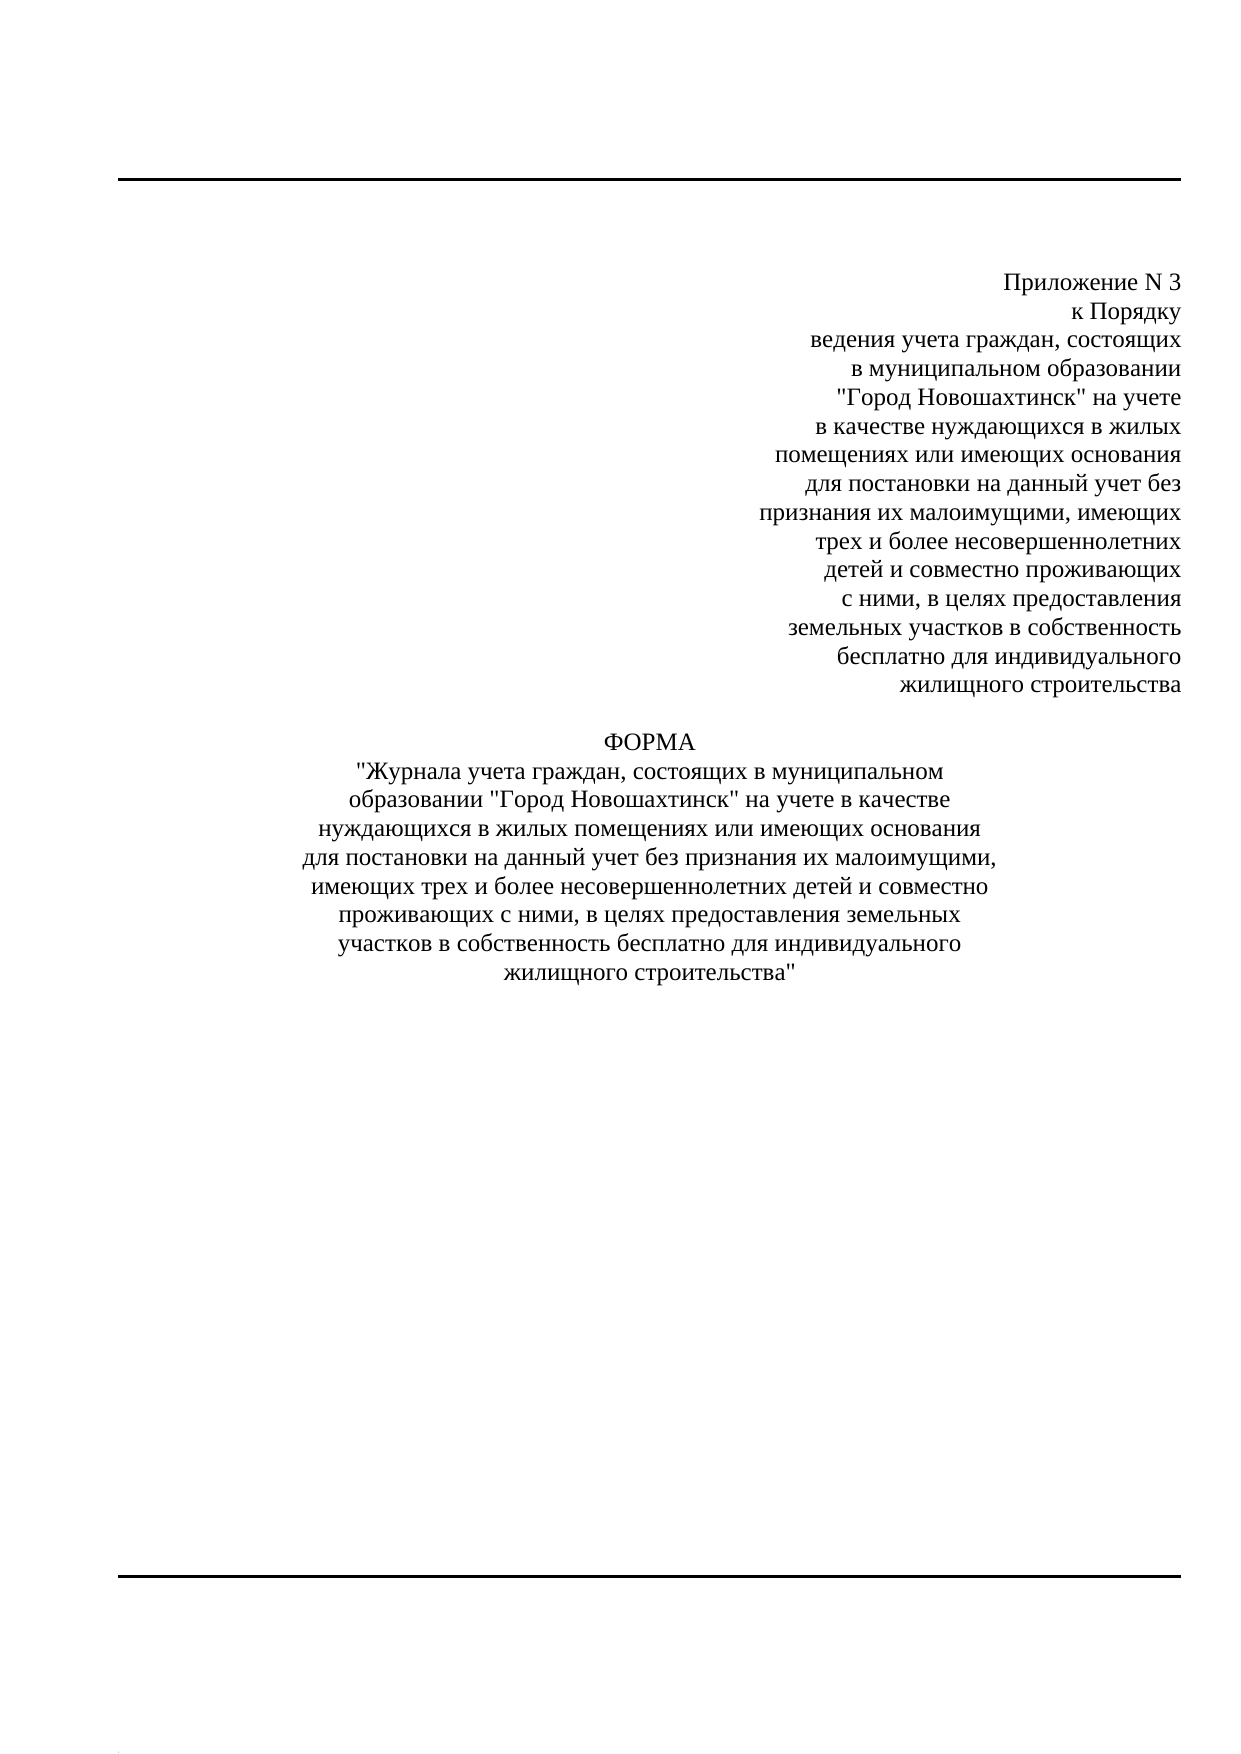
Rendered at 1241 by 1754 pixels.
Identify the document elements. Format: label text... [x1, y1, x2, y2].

text в качестве нуждающихся в жилых [118, 411, 1181, 439]
text для постановки на данный учет без признания их малоимущими, [118, 842, 1181, 871]
text нуждающихся в жилых помещениях или имеющих основания [118, 813, 1181, 842]
text ФОРМА [118, 727, 1181, 756]
text "Журнала учета граждан, состоящих в муниципальном [118, 756, 1181, 784]
text признания их малоимущими, имеющих [118, 497, 1181, 526]
text проживающих с ними, в целях предоставления земельных [118, 899, 1181, 928]
text для постановки на данный учет без [118, 468, 1181, 497]
text детей и совместно проживающих [118, 554, 1181, 583]
text жилищного строительства [118, 669, 1181, 698]
text в муниципальном образовании [118, 353, 1181, 382]
text трех и более несовершеннолетних [118, 526, 1181, 554]
text "Город Новошахтинск" на учете [118, 382, 1181, 411]
list Приложение N 3 [118, 267, 1181, 296]
text имеющих трех и более несовершеннолетних детей и совместно [118, 871, 1181, 899]
text помещениях или имеющих основания [118, 439, 1181, 468]
text образовании "Город Новошахтинск" на учете в качестве [118, 784, 1181, 813]
text с ними, в целях предоставления [118, 583, 1181, 612]
text жилищного строительства" [118, 957, 1181, 986]
text участков в собственность бесплатно для индивидуального [118, 928, 1181, 957]
text бесплатно для индивидуального [118, 641, 1181, 669]
text земельных участков в собственность [118, 612, 1181, 641]
text ведения учета граждан, состоящих [118, 324, 1181, 353]
text к Порядку [118, 296, 1181, 324]
